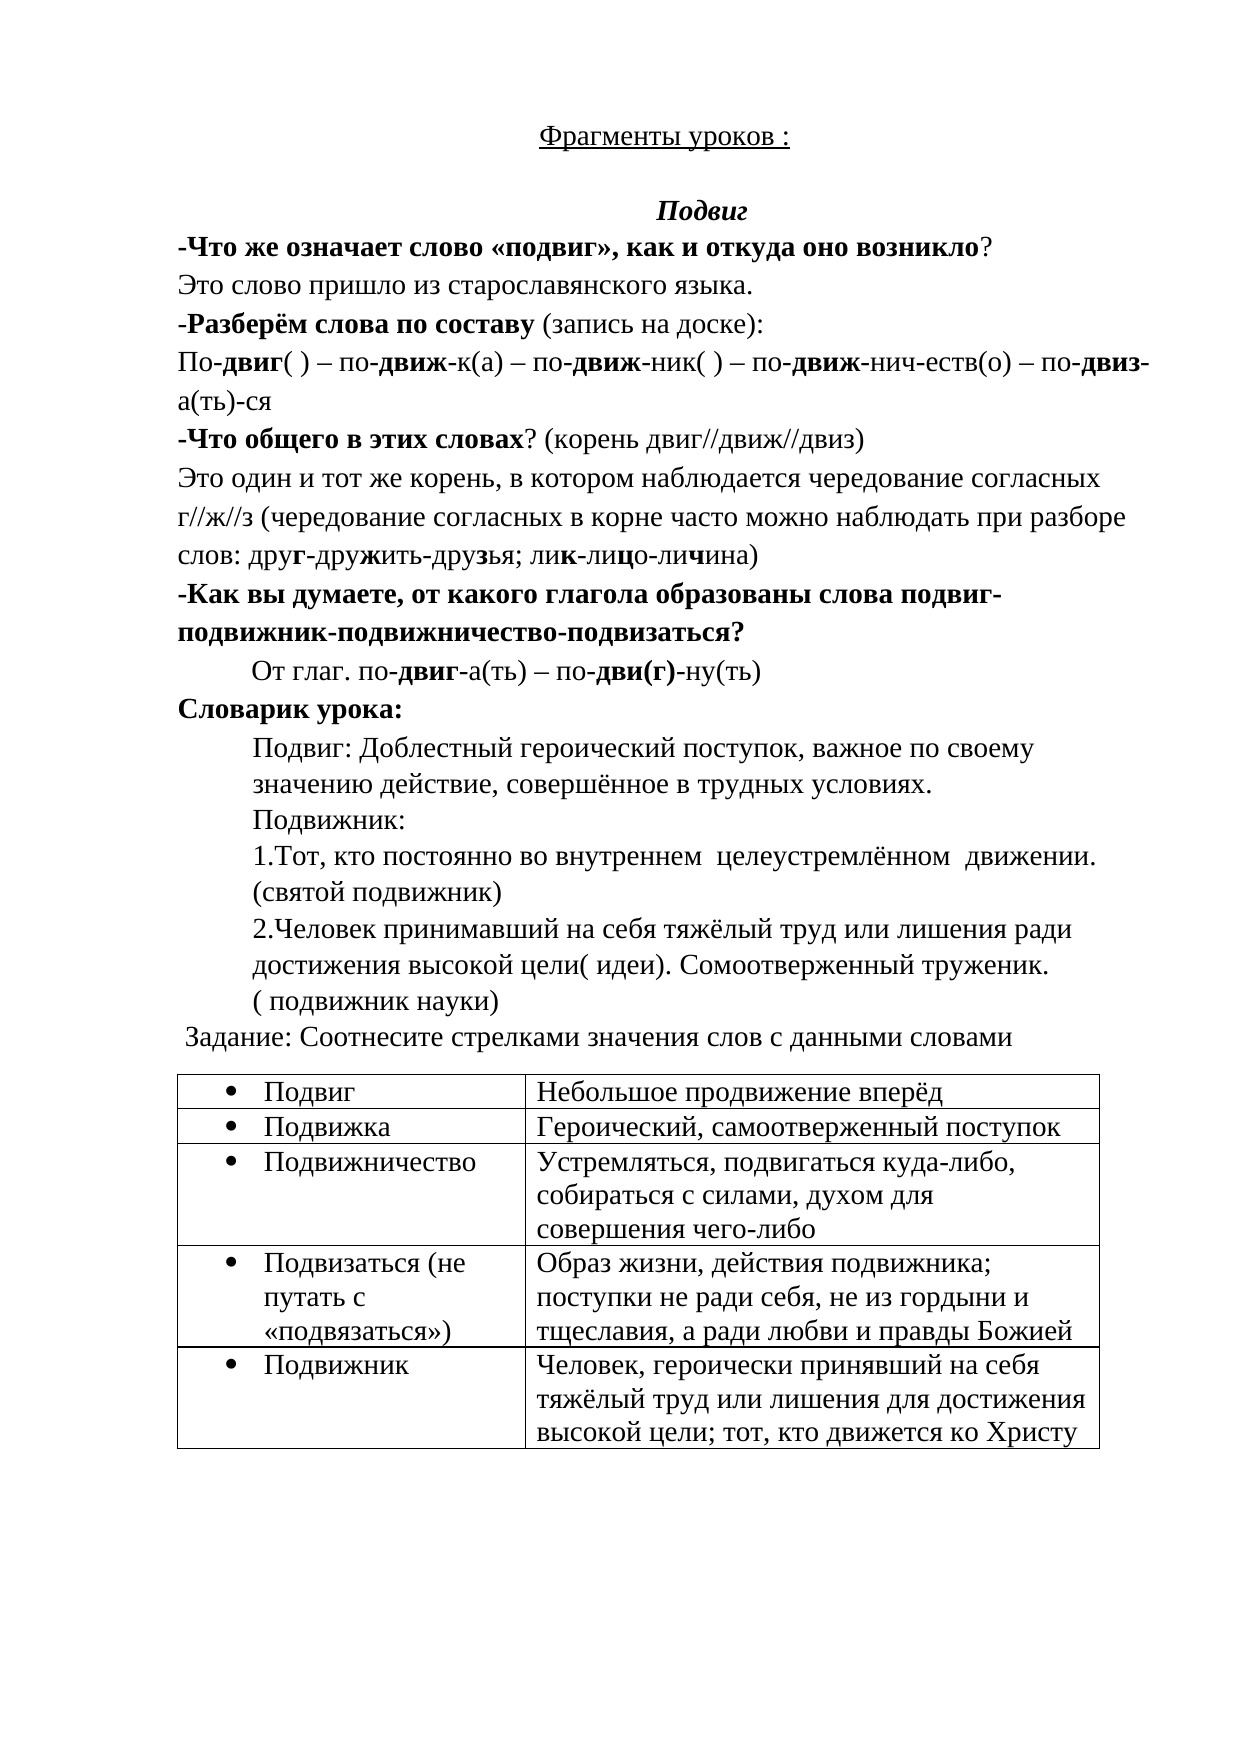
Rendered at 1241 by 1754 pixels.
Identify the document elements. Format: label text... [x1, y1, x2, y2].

table_cell Подвижник [178, 1348, 525, 1448]
list Подвиг [252, 193, 1152, 226]
list Подвижник: [252, 802, 1152, 836]
table_cell Человек, героически принявший на себя тяжёлый труд или лишения для достижения высокой цели; тот, кто движется ко Христу [526, 1348, 1099, 1448]
list ( подвижник науки) [252, 983, 1152, 1017]
text От глаг. по-двиг-а(ть) – по-дви(г)-ну(ть) [215, 653, 1152, 686]
list Подвиг: Доблестный героический поступок, важное по своему значению действие, совершённое в трудных условиях. [252, 730, 1152, 800]
text -Что же означает слово «подвиг», как и откуда оно возникло? [177, 229, 1152, 262]
list 2.Человек принимавший на себя тяжёлый труд или лишения ради достижения высокой цели( идеи). Сомоотверженный труженик. [252, 911, 1152, 980]
text Фрагменты уроков : [177, 118, 1152, 152]
text По-двиг( ) – по-движ-к(а) – по-движ-ник( ) – по-движ-нич-еств(о) – по-двиз-а(ть)-ся [177, 344, 1152, 417]
table_cell Образ жизни, действия подвижника; поступки не ради себя, не из гордыни и тщеславия, а ради любви и правды Божией [526, 1246, 1099, 1346]
table_header Подвиг [178, 1075, 525, 1108]
list (святой подвижник) [252, 874, 1152, 908]
list 1.Тот, кто постоянно во внутреннем целеустремлённом движении. [252, 838, 1152, 872]
text -Разберём слова по составу (запись на доске): [177, 306, 1152, 339]
text Словарик урока: [177, 691, 1152, 725]
text г//ж//з (чередование согласных в корне часто можно наблюдать при разборе слов: друг-дружить-друзья; лик-лицо-личина) [177, 499, 1152, 571]
table_cell Героический, самоотверженный поступок [526, 1109, 1099, 1143]
table_header Небольшое продвижение вперёд [526, 1075, 1099, 1108]
text Это слово пришло из старославянского языка. [177, 267, 1152, 301]
text -Что общего в этих словах? (корень двиг//движ//двиз) [177, 422, 1152, 455]
table_cell Подвизаться (не путать с «подвязаться») [178, 1246, 525, 1346]
text Задание: Соотнесите стрелками значения слов с данными словами [177, 1019, 1152, 1053]
table_cell Устремляться, подвигаться куда-либо, собираться с силами, духом для совершения чего-либо [526, 1144, 1099, 1244]
table_cell Подвижка [178, 1109, 525, 1143]
text -Как вы думаете, от какого глагола образованы слова подвиг-подвижник-подвижничество-подвизаться? [177, 576, 1152, 648]
text Это один и тот же корень, в котором наблюдается чередование согласных [177, 460, 1152, 494]
table_cell Подвижничество [178, 1144, 525, 1244]
